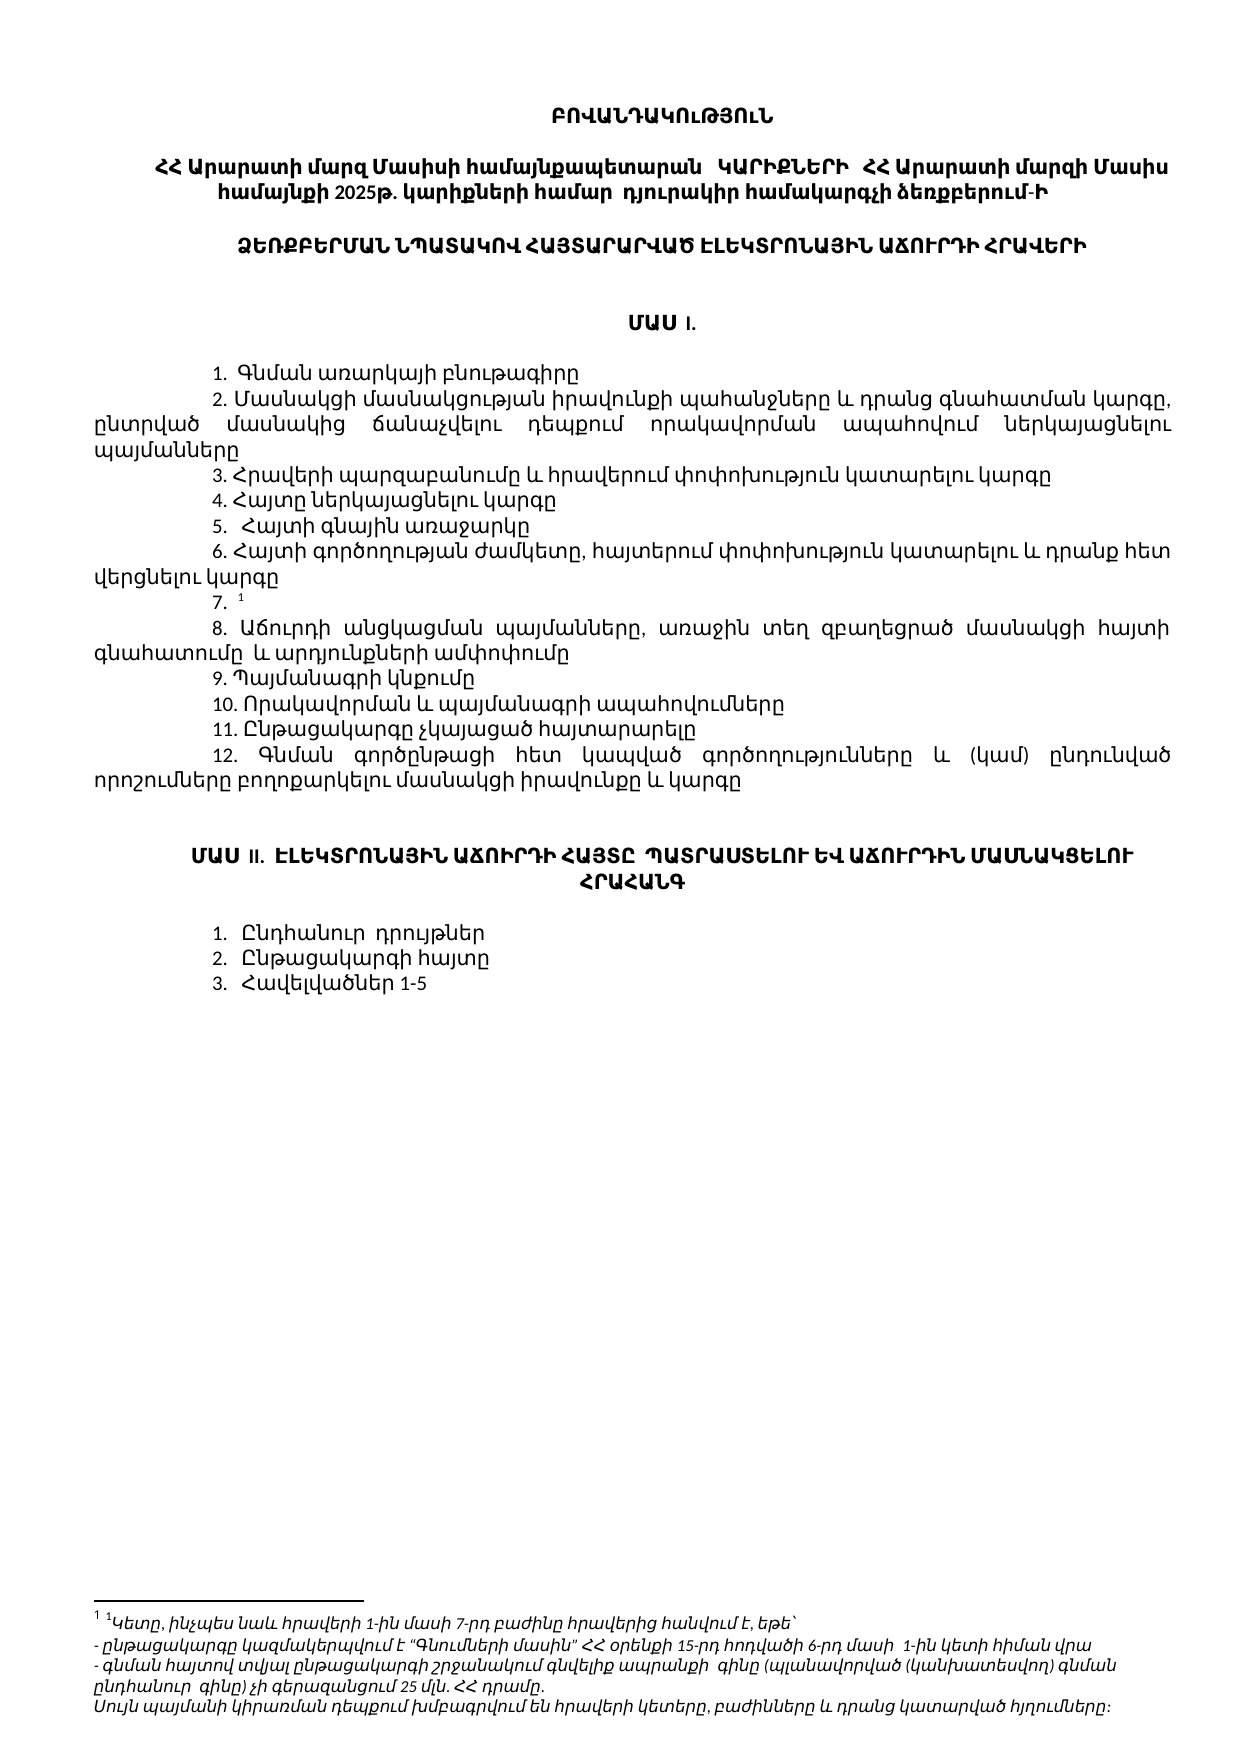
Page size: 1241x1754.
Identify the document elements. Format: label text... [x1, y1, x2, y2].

text 9. Պայմանագրի կնքումը [94, 666, 1171, 691]
text 2. Մասնակցի մասնակցության իրավունքի պահանջները և դրանց գնահատման կարգը, ընտրված մասնակից ճանաչվելու դեպքում որակավորման ապահովում ներկայացնելու պայմանները [94, 386, 1171, 462]
text 8. Աճուրդի անցկացման պայմանները, առաջին տեղ զբաղեցրած մասնակցի հայտի գնահատումը և արդյունքների ամփոփումը [94, 615, 1171, 666]
text 1. Գնման առարկայի բնութագիրը [94, 361, 1171, 386]
text 6. Հայտի գործողության ժամկետը, հայտերում փոփոխություն կատարելու և դրանք հետ վերցնելու կարգը [94, 538, 1171, 589]
text 3. Հավելվածներ 1-5 [94, 971, 1171, 996]
text 10. Որակավորման և պայմանագրի ապահովումները [94, 691, 1171, 716]
text 4. Հայտը ներկայացնելու կարգը [94, 488, 1171, 513]
text 3. Հրավերի պարզաբանումը և հրավերում փոփոխություն կատարելու կարգը [94, 462, 1171, 488]
text 11. Ընթացակարգը չկայացած հայտարարելը [94, 716, 1171, 742]
text 1. Ընդհանուր դրույթներ [94, 920, 1171, 945]
text 12. Գնման գործընթացի հետ կապված գործողությունները և (կամ) ընդունված որոշումները բողոքարկելու մասնակցի իրավունքը և կարգը [94, 742, 1171, 793]
text ՀՀ Արարատի մարզ Մասիսի համայնքապետարան ԿԱՐԻՔՆԵՐԻ ՀՀ Արարատի մարզի Մասիս համայնքի 2025թ. կարիքների համար դյուրակիր համակարգչի ձեռքբերում-Ի [94, 154, 1171, 205]
text ԲՈՎԱՆԴԱԿՈւԹՅՈւՆ [94, 103, 1171, 128]
text ՄԱՍ I. [94, 310, 1171, 335]
text 7. 1 [94, 589, 1171, 615]
text ՁԵՌՔԲԵՐՄԱՆ ՆՊԱՏԱԿՈՎ ՀԱՅՏԱՐԱՐՎԱԾ ԷԼԵԿՏՐՈՆԱՅԻՆ ԱՃՈՒՐԴԻ ՀՐԱՎԵՐԻ [94, 233, 1171, 259]
text ՄԱՍ II. ԷԼԵԿՏՐՈՆԱՅԻՆ ԱՃՈԻՐԴԻ ՀԱՅՏԸ ՊԱՏՐԱՍՏԵԼՈՒ ԵՎ ԱՃՈՒՐԴԻՆ ՄԱՍՆԱԿՑԵԼՈՒ ՀՐԱՀԱՆԳ [94, 843, 1171, 894]
text 5. Հայտի գնային առաջարկը [94, 513, 1171, 538]
text 2. Ընթացակարգի հայտը [94, 945, 1171, 971]
